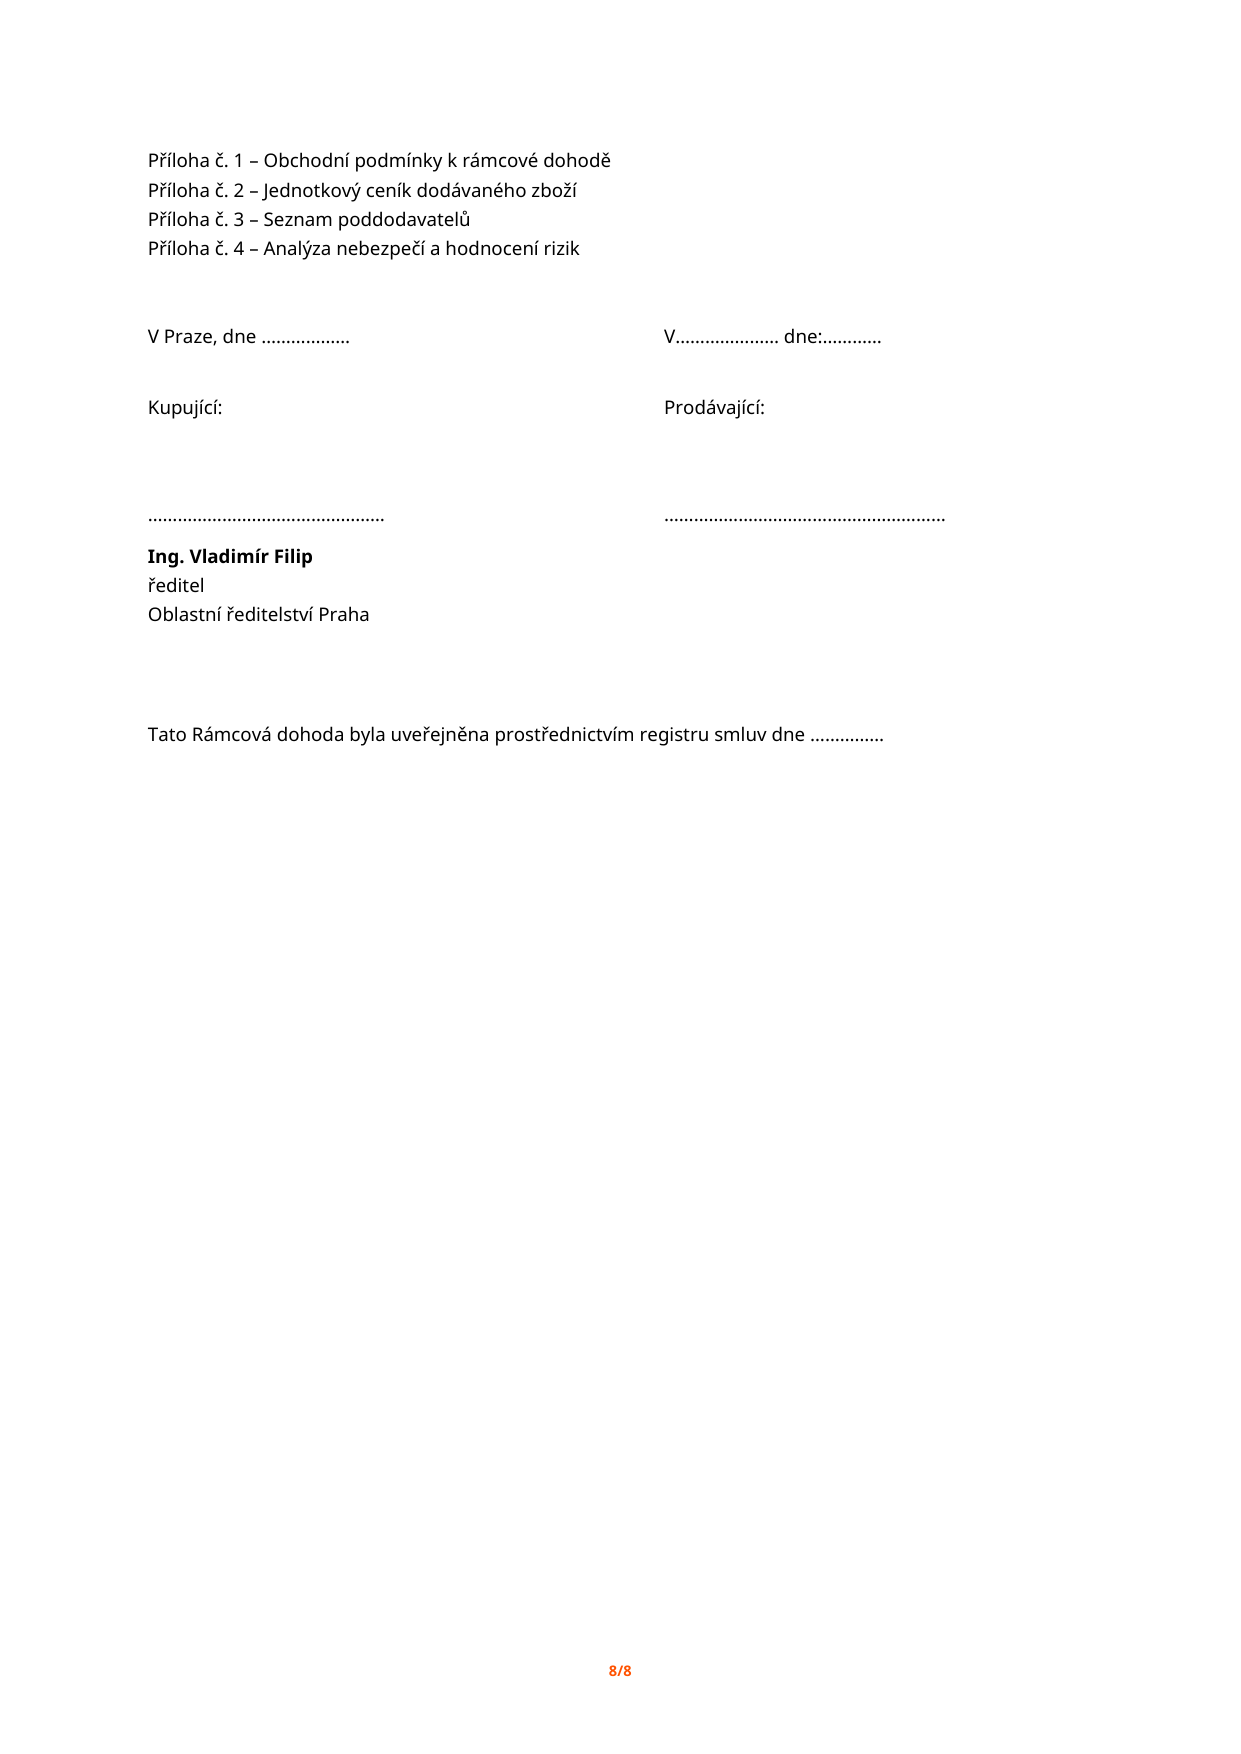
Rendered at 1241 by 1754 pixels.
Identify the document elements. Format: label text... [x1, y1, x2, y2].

text Kupující: Prodávající: [148, 394, 1093, 420]
text Příloha č. 1 – Obchodní podmínky k rámcové dohodě [148, 148, 1095, 173]
text Tato Rámcová dohoda byla uveřejněna prostřednictvím registru smluv dne …………… [148, 721, 1093, 746]
text ředitel [148, 572, 1093, 598]
text Příloha č. 2 – Jednotkový ceník dodávaného zboží [148, 177, 1095, 202]
text Příloha č. 3 – Seznam poddodavatelů [148, 206, 1095, 232]
text Ing. Vladimír Filip [148, 543, 1093, 568]
text Oblastní ředitelství Praha [148, 601, 1093, 627]
text Příloha č. 4 – Analýza nebezpečí a hodnocení rizik [148, 235, 1095, 261]
text V Praze, dne ……………… V………………… dne:………… [148, 323, 1093, 349]
text ………………………………………… ………………………………………………… [148, 501, 1093, 527]
